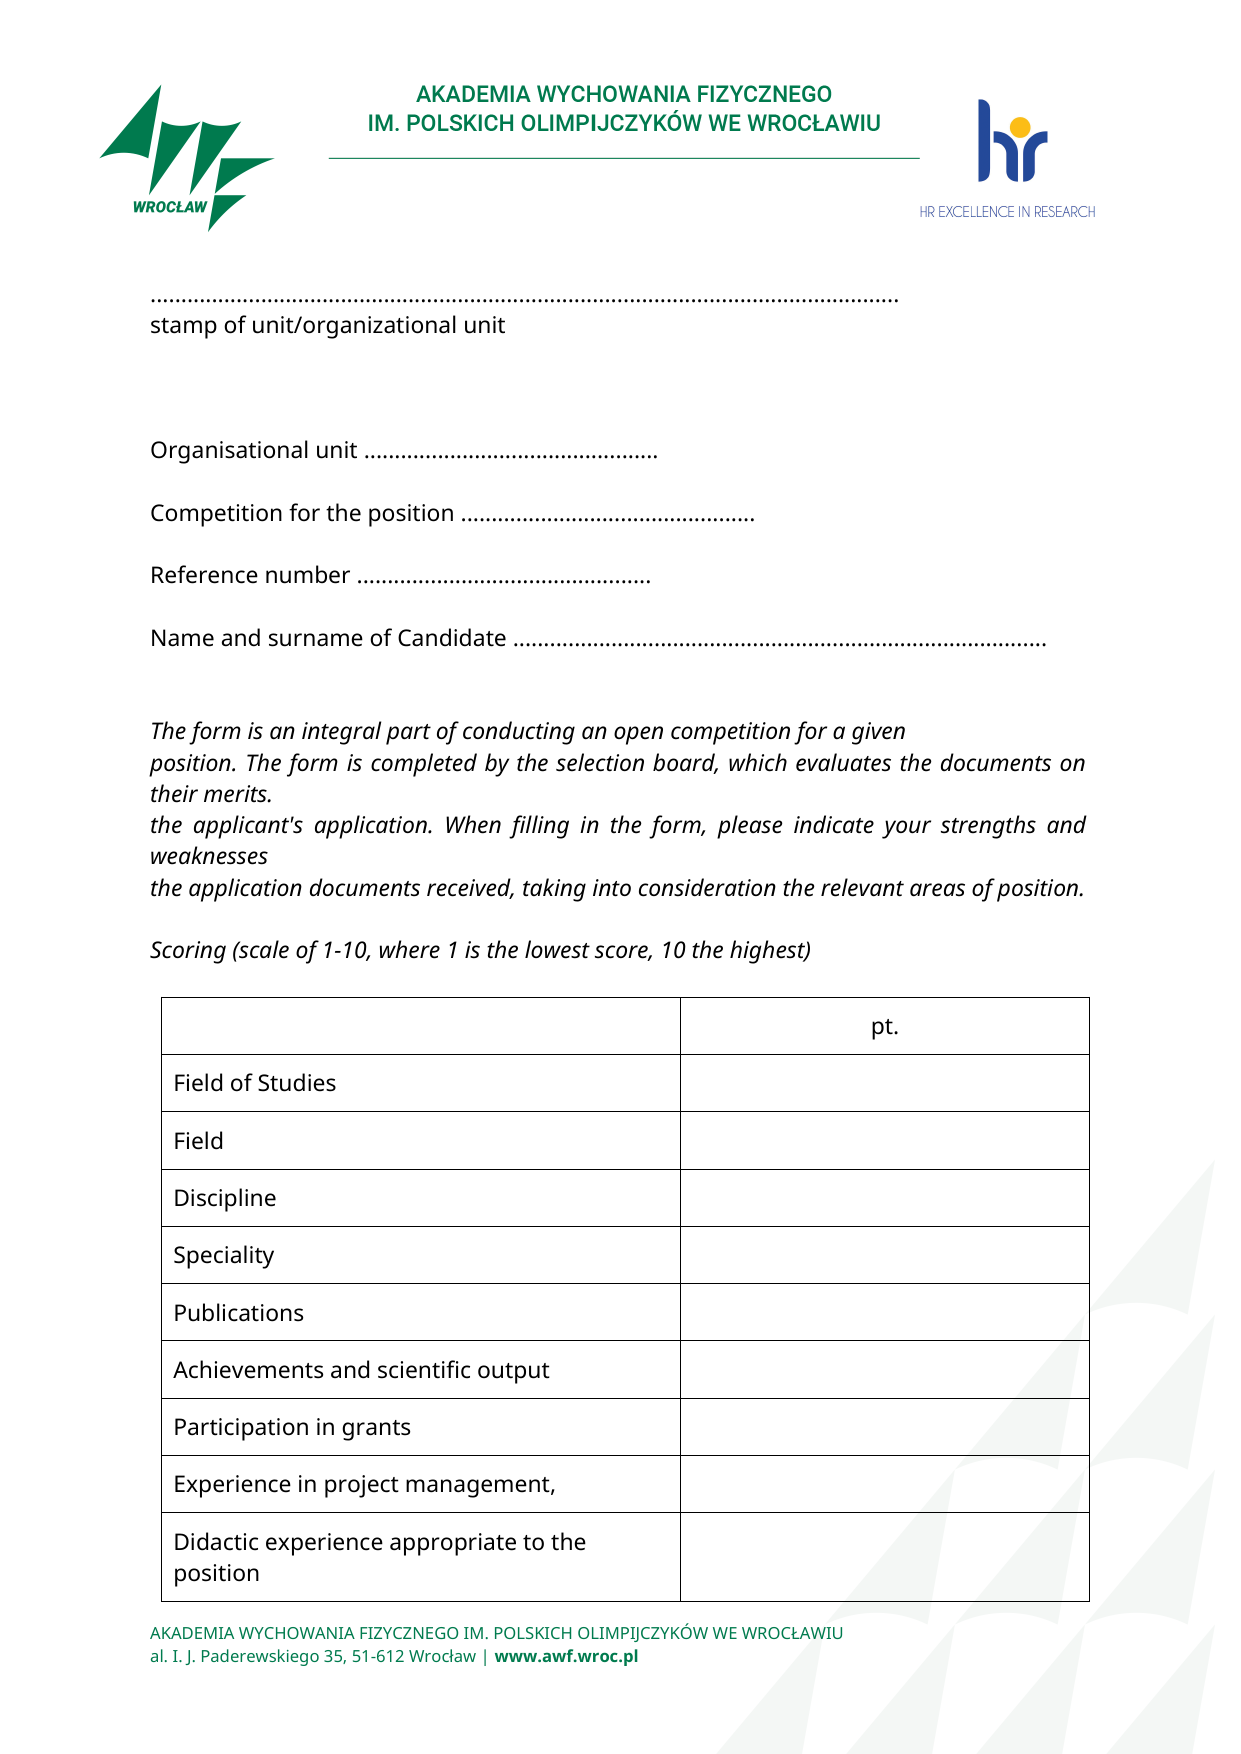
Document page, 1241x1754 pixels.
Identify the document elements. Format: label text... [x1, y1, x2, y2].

table_cell [681, 1055, 1089, 1111]
table_header [162, 998, 680, 1054]
text Reference number ................................................ [150, 559, 1090, 590]
text the application documents received, taking into consideration the relevant areas of position. [150, 872, 1090, 903]
text .......................................................................................................................... [150, 278, 1090, 309]
table_cell Speciality [162, 1227, 680, 1283]
table_cell Experience in project management, [162, 1456, 680, 1512]
text Scoring (scale of 1-10, where 1 is the lowest score, 10 the highest) [150, 934, 1090, 965]
text the applicant's application. When filling in the form, please indicate your strengths and weaknesses [150, 809, 1090, 872]
table_cell [681, 1112, 1089, 1168]
text stamp of unit/organizational unit [150, 309, 1090, 340]
table_header pt. [681, 998, 1089, 1054]
table_cell [681, 1399, 1089, 1455]
table_cell Field of Studies [162, 1055, 680, 1111]
picture [0, 25, 1215, 1754]
table_cell [681, 1227, 1089, 1283]
text Competition for the position ................................................ [150, 497, 1090, 528]
table_cell Publications [162, 1284, 680, 1340]
text Name and surname of Candidate ....................................................................................... [150, 622, 1090, 653]
text Organisational unit ................................................ [150, 434, 1090, 465]
table_cell [681, 1170, 1089, 1226]
table_cell Discipline [162, 1170, 680, 1226]
table_cell [681, 1341, 1089, 1398]
table_cell [681, 1284, 1089, 1340]
table_cell Achievements and scientific output [162, 1341, 680, 1398]
table_cell Field [162, 1112, 680, 1168]
text The form is an integral part of conducting an open competition for a given [150, 715, 1090, 747]
table_cell [681, 1456, 1089, 1512]
table_cell [681, 1513, 1089, 1601]
table_cell Didactic experience appropriate to the position [162, 1513, 680, 1601]
table_cell Participation in grants [162, 1399, 680, 1455]
text position. The form is completed by the selection board, which evaluates the documents on their merits. [150, 747, 1090, 809]
